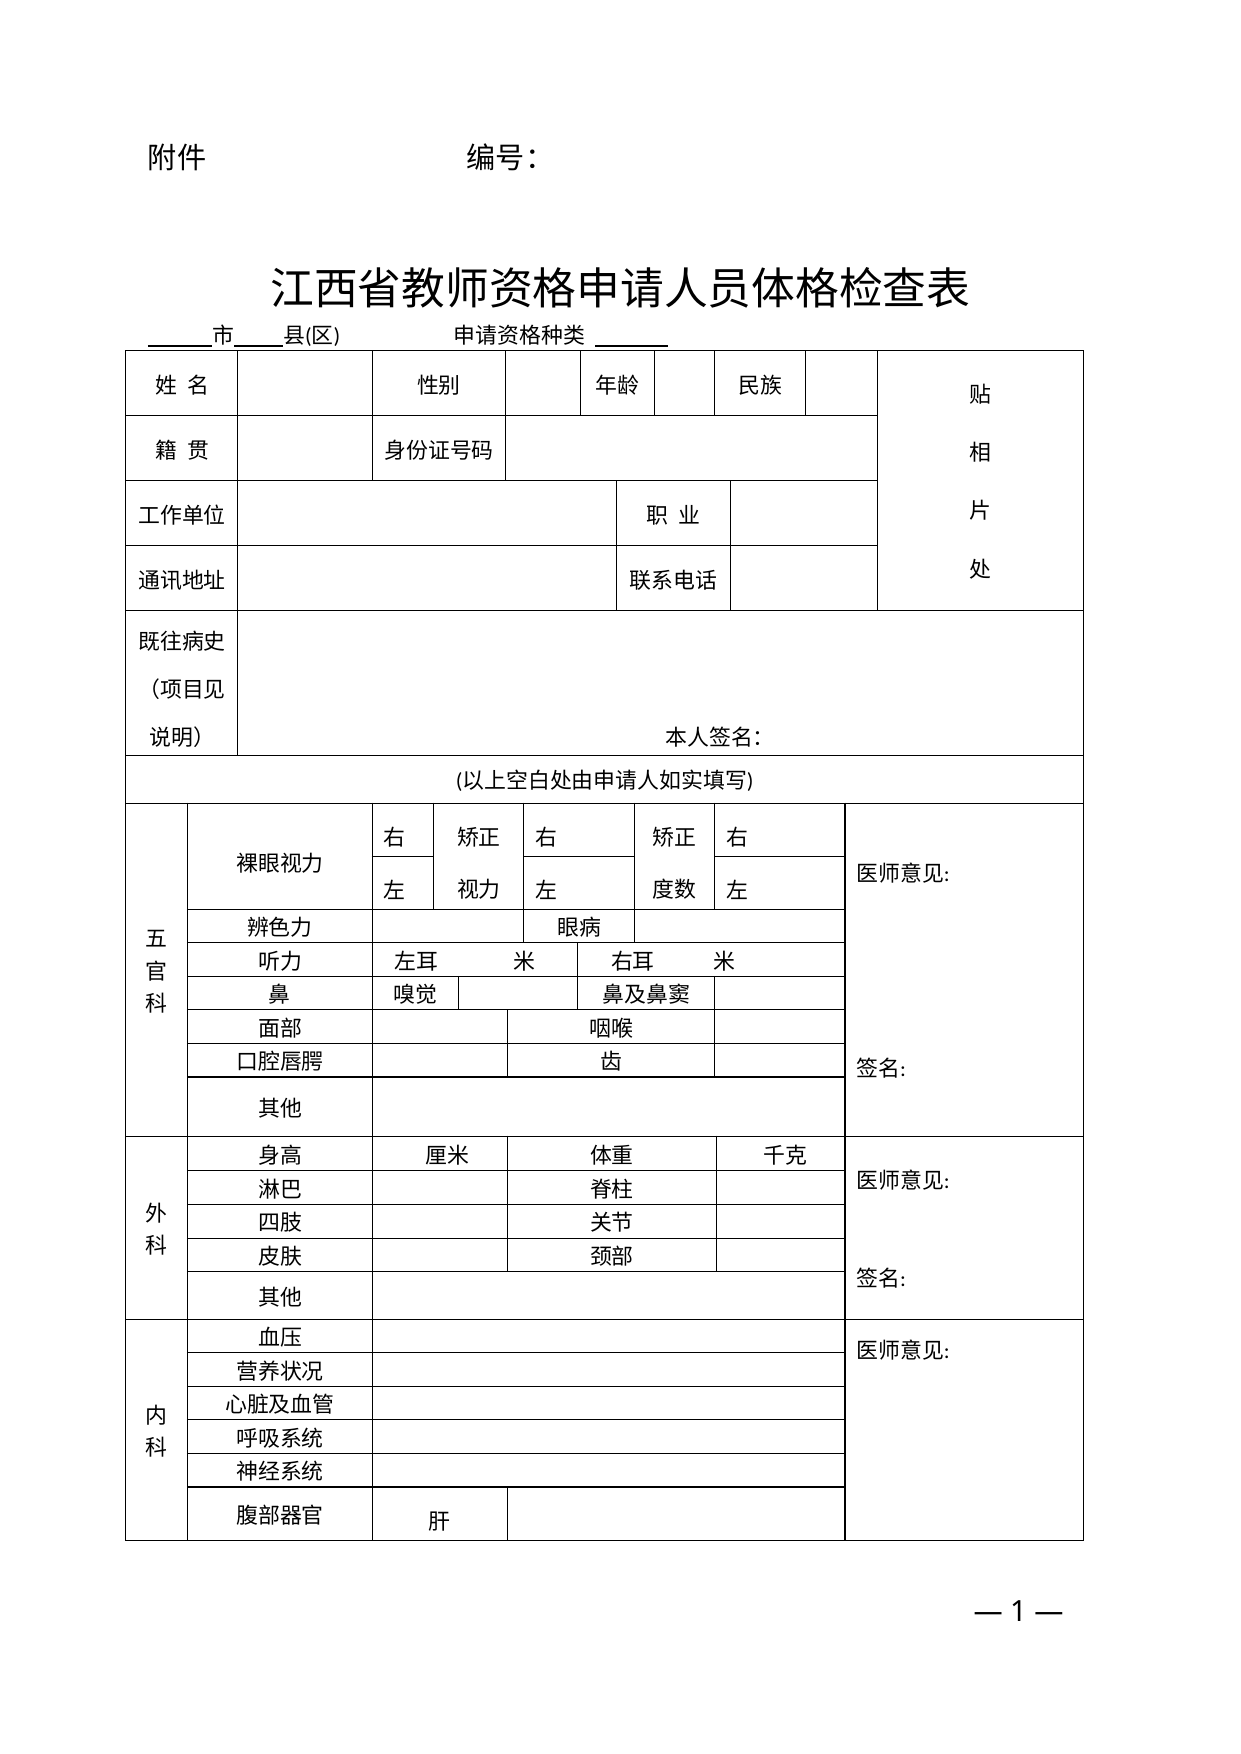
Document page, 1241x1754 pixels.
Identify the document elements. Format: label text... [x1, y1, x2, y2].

table_cell 五官科 [126, 804, 187, 1136]
table_cell 右 [373, 804, 433, 856]
table_cell 鼻及鼻窦 [578, 977, 714, 1009]
table_cell [731, 546, 877, 610]
table_cell [635, 910, 844, 942]
table_cell 其他 [188, 1272, 372, 1319]
table_header 贴 相 片 处 [878, 351, 1083, 610]
table_cell 肝 [373, 1488, 507, 1540]
table_cell 关节 [508, 1205, 716, 1237]
table_cell (以上空白处由申请人如实填写) [126, 756, 1083, 802]
table_cell 工作单位 [126, 481, 237, 545]
table_cell [373, 1010, 507, 1043]
table_header [506, 351, 580, 415]
table_cell 左 [524, 857, 634, 909]
table_cell 皮肤 [188, 1239, 372, 1271]
table_cell 心脏及血管 [188, 1387, 372, 1419]
table_cell 辨色力 [188, 910, 372, 942]
table_cell [373, 1320, 844, 1352]
table_cell [373, 910, 523, 942]
table_cell 体重 [508, 1137, 716, 1170]
table_header [806, 351, 877, 415]
table_cell [731, 481, 877, 545]
table_cell 腹部器官 [188, 1488, 372, 1540]
table_cell 左 [373, 857, 433, 909]
table_cell 神经系统 [188, 1454, 372, 1486]
table_header 姓 名 [126, 351, 237, 415]
table_cell 外科 [126, 1137, 187, 1319]
table_cell [373, 1205, 507, 1237]
table_header 年龄 [581, 351, 654, 415]
table_cell 左 [715, 857, 844, 909]
table_cell 右耳 米 [578, 943, 844, 976]
table_cell [373, 1044, 507, 1076]
table_cell [508, 1488, 844, 1540]
table_header [655, 351, 714, 415]
table_cell 既往病史 （项目见说明） [126, 611, 237, 755]
table_cell 右 [524, 804, 634, 856]
table_cell 矫正度数 [635, 804, 714, 909]
table_cell 其他 [188, 1078, 372, 1136]
table_cell 眼病 [524, 910, 634, 942]
table_cell 口腔唇腭 [188, 1044, 372, 1076]
table_cell 联系电话 [617, 546, 730, 610]
table_cell 右 [715, 804, 844, 856]
text 市 县(区) 申请资格种类 [148, 318, 1092, 350]
table_cell 医师意见: 签名: [846, 1137, 1083, 1319]
table_cell 左耳 米 [373, 943, 577, 976]
text 江西省教师资格申请人员体格检查表 [148, 253, 1092, 318]
table_cell [715, 1044, 844, 1076]
table_cell [373, 1353, 844, 1386]
table_cell 通讯地址 [126, 546, 237, 610]
table_header 性别 [373, 351, 505, 415]
table_cell 听力 [188, 943, 372, 976]
table_cell 籍 贯 [126, 416, 237, 480]
table_cell [717, 1205, 844, 1237]
table_header 民族 [715, 351, 805, 415]
table_cell 呼吸系统 [188, 1420, 372, 1453]
table_cell [373, 1272, 844, 1319]
table_header [238, 351, 372, 415]
table_cell 脊柱 [508, 1171, 716, 1204]
table_cell [373, 1420, 844, 1453]
table_cell 身高 [188, 1137, 372, 1170]
table_cell 矫正 视力 [434, 804, 523, 909]
table_cell [238, 546, 616, 610]
table_cell 淋巴 [188, 1171, 372, 1204]
table_cell [238, 416, 372, 480]
table_cell [715, 1010, 844, 1043]
text 附件 编号： [148, 123, 1092, 188]
table_cell [717, 1239, 844, 1271]
table_cell [238, 481, 616, 545]
table_cell 千克 [717, 1137, 844, 1170]
table_cell 齿 [508, 1044, 714, 1076]
table_cell [715, 977, 844, 1009]
table_cell [373, 1078, 844, 1136]
table_cell 职 业 [617, 481, 730, 545]
table_cell 裸眼视力 [188, 804, 372, 909]
table_cell 身份证号码 [373, 416, 505, 480]
table_cell [373, 1171, 507, 1204]
table_cell 咽喉 [508, 1010, 714, 1043]
table_cell 面部 [188, 1010, 372, 1043]
table_cell 血压 [188, 1320, 372, 1352]
table_cell 医师意见: 签名: [846, 1320, 1083, 1540]
table_cell [506, 416, 877, 480]
table_cell 营养状况 [188, 1353, 372, 1386]
table_cell [373, 1387, 844, 1419]
table_cell 本人签名： [238, 611, 1083, 755]
table_cell 嗅觉 [373, 977, 458, 1009]
table_cell [373, 1454, 844, 1486]
table_cell 四肢 [188, 1205, 372, 1237]
table_cell 颈部 [508, 1239, 716, 1271]
table_cell 内科 [126, 1320, 187, 1540]
table_cell [373, 1239, 507, 1271]
table_cell 厘米 [373, 1137, 507, 1170]
table_cell [717, 1171, 844, 1204]
table_cell 医师意见: 签名: [846, 804, 1083, 1136]
table_cell 鼻 [188, 977, 372, 1009]
table_cell [459, 977, 577, 1009]
